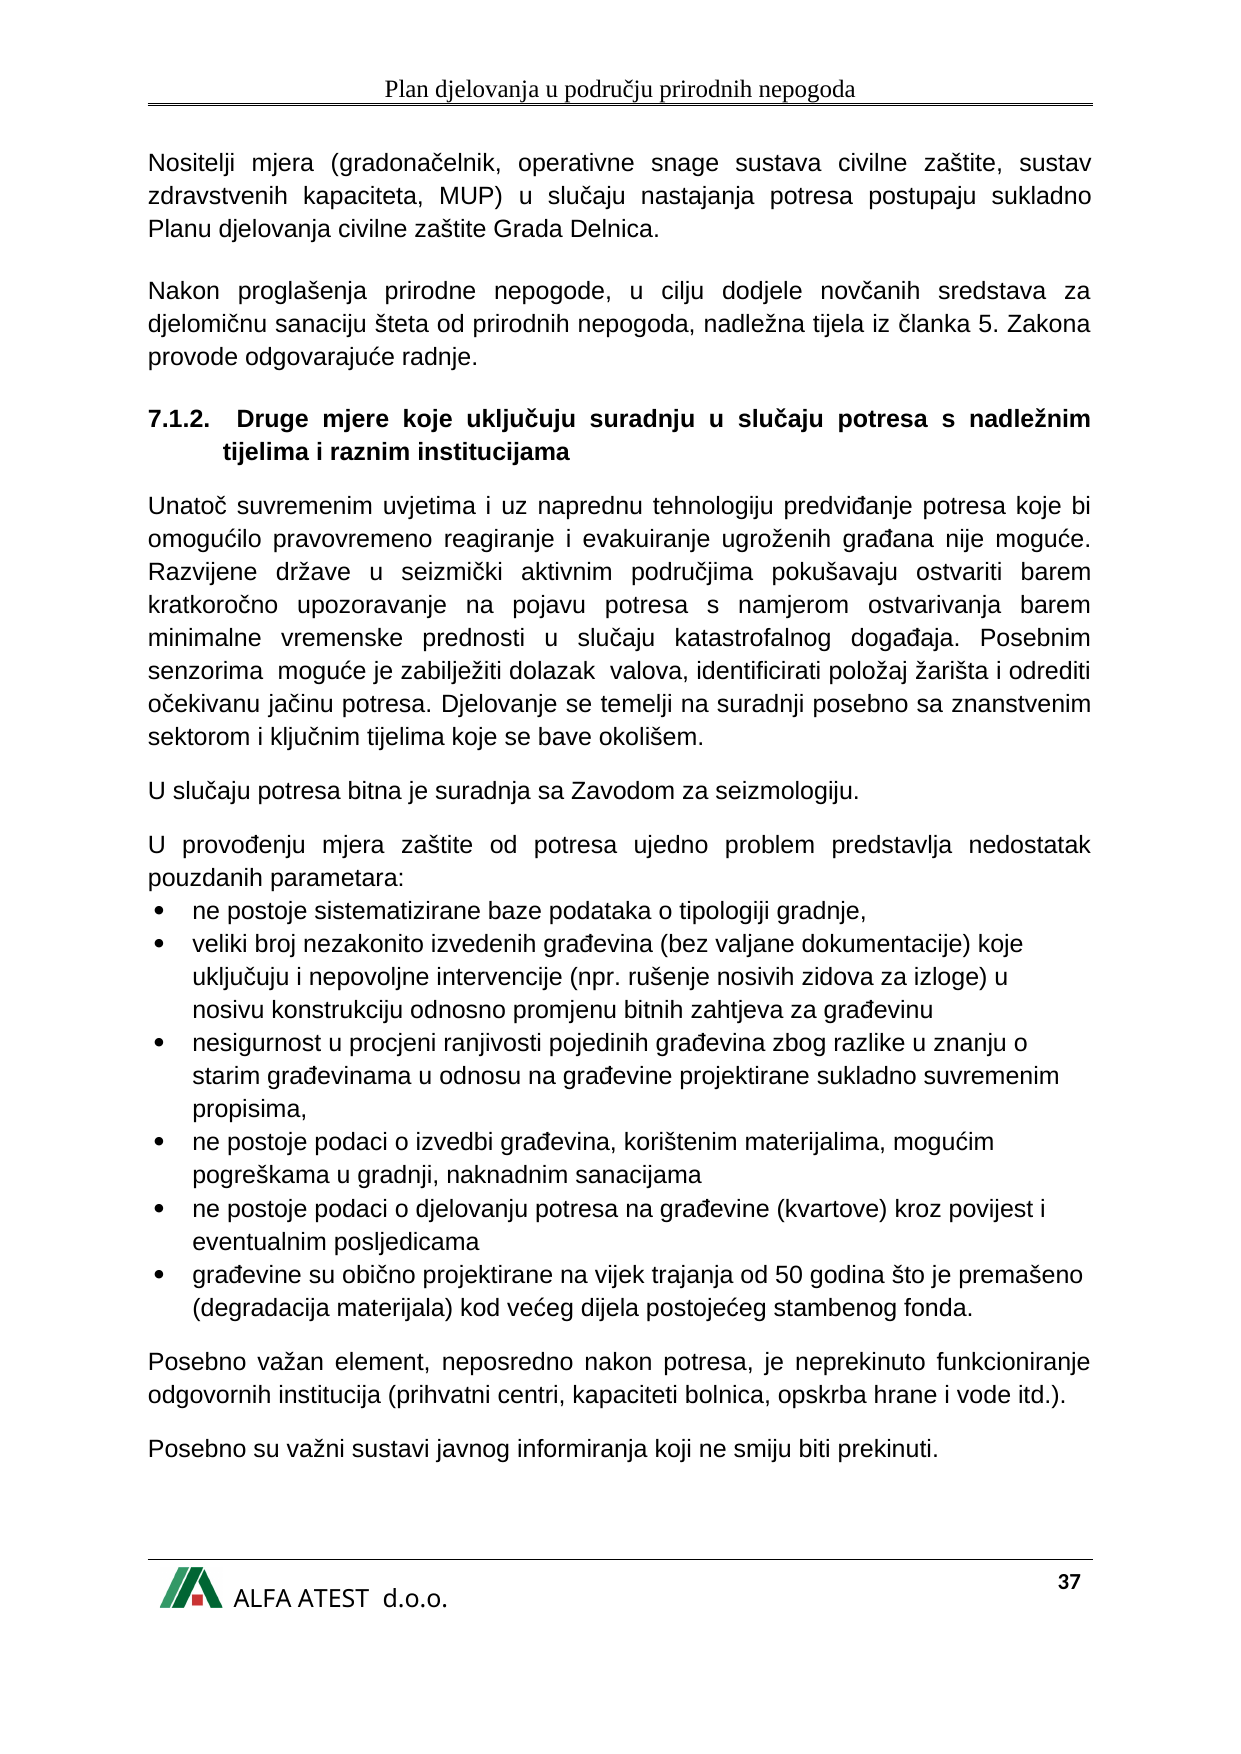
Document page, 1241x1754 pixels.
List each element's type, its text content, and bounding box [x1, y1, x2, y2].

list ne postoje podaci o djelovanju potresa na građevine (kvartove) kroz povijest i eventualnim posljedicama [154, 1193, 1092, 1255]
text Unatoč suvremenim uvjetima i uz naprednu tehnologiju predviđanje potresa koje bi omogućilo pravovremeno reagiranje i evakuiranje ugroženih građana nije moguće. Razvijene države u seizmički aktivnim područjima pokušavaju ostvariti barem kratkoročno upozoravanje na pojavu potresa s namjerom ostvarivanja barem minimalne vremenske prednosti u slučaju katastrofalnog događaja. Posebnim senzorima moguće je zabilježiti dolazak valova, identificirati položaj žarišta i odrediti očekivanu jačinu potresa. Djelovanje se temelji na suradnji posebno sa znanstvenim sektorom i ključnim tijelima koje se bave okolišem. [148, 491, 1092, 751]
list građevine su obično projektirane na vijek trajanja od 50 godina što je premašeno (degradacija materijala) kod većeg dijela postojećeg stambenog fonda. [154, 1260, 1092, 1322]
picture [159, 1567, 223, 1608]
text Nositelji mjera (gradonačelnik, operativne snage sustava civilne zaštite, sustav zdravstvenih kapaciteta, MUP) u slučaju nastajanja potresa postupaju sukladno Planu djelovanja civilne zaštite Grada Delnica. [148, 148, 1092, 242]
text Posebno važan element, neposredno nakon potresa, je neprekinuto funkcioniranje odgovornih institucija (prihvatni centri, kapaciteti bolnica, opskrba hrane i vode itd.). [148, 1347, 1092, 1408]
subtitle Druge mjere koje uključuju suradnju u slučaju potresa s nadležnim tijelima i raznim institucijama [148, 404, 1092, 466]
list ne postoje podaci o izvedbi građevina, korištenim materijalima, mogućim pogreškama u gradnji, naknadnim sanacijama [154, 1127, 1092, 1189]
list veliki broj nezakonito izvedenih građevina (bez valjane dokumentacije) koje uključuju i nepovoljne intervencije (npr. rušenje nosivih zidova za izloge) u nosivu konstrukciju odnosno promjenu bitnih zahtjeva za građevinu [154, 929, 1092, 1024]
text Nakon proglašenja prirodne nepogode, u cilju dodjele novčanih sredstava za djelomičnu sanaciju šteta od prirodnih nepogoda, nadležna tijela iz članka 5. Zakona provode odgovarajuće radnje. [148, 276, 1092, 371]
list nesigurnost u procjeni ranjivosti pojedinih građevina zbog razlike u znanju o starim građevinama u odnosu na građevine projektirane sukladno suvremenim propisima, [154, 1028, 1092, 1123]
list ne postoje sistematizirane baze podataka o tipologiji gradnje, [154, 896, 1092, 925]
text U slučaju potresa bitna je suradnja sa Zavodom za seizmologiju. [148, 776, 1092, 805]
text Posebno su važni sustavi javnog informiranja koji ne smiju biti prekinuti. [148, 1433, 1092, 1462]
text U provođenju mjera zaštite od potresa ujedno problem predstavlja nedostatak pouzdanih parametara: [148, 830, 1092, 892]
